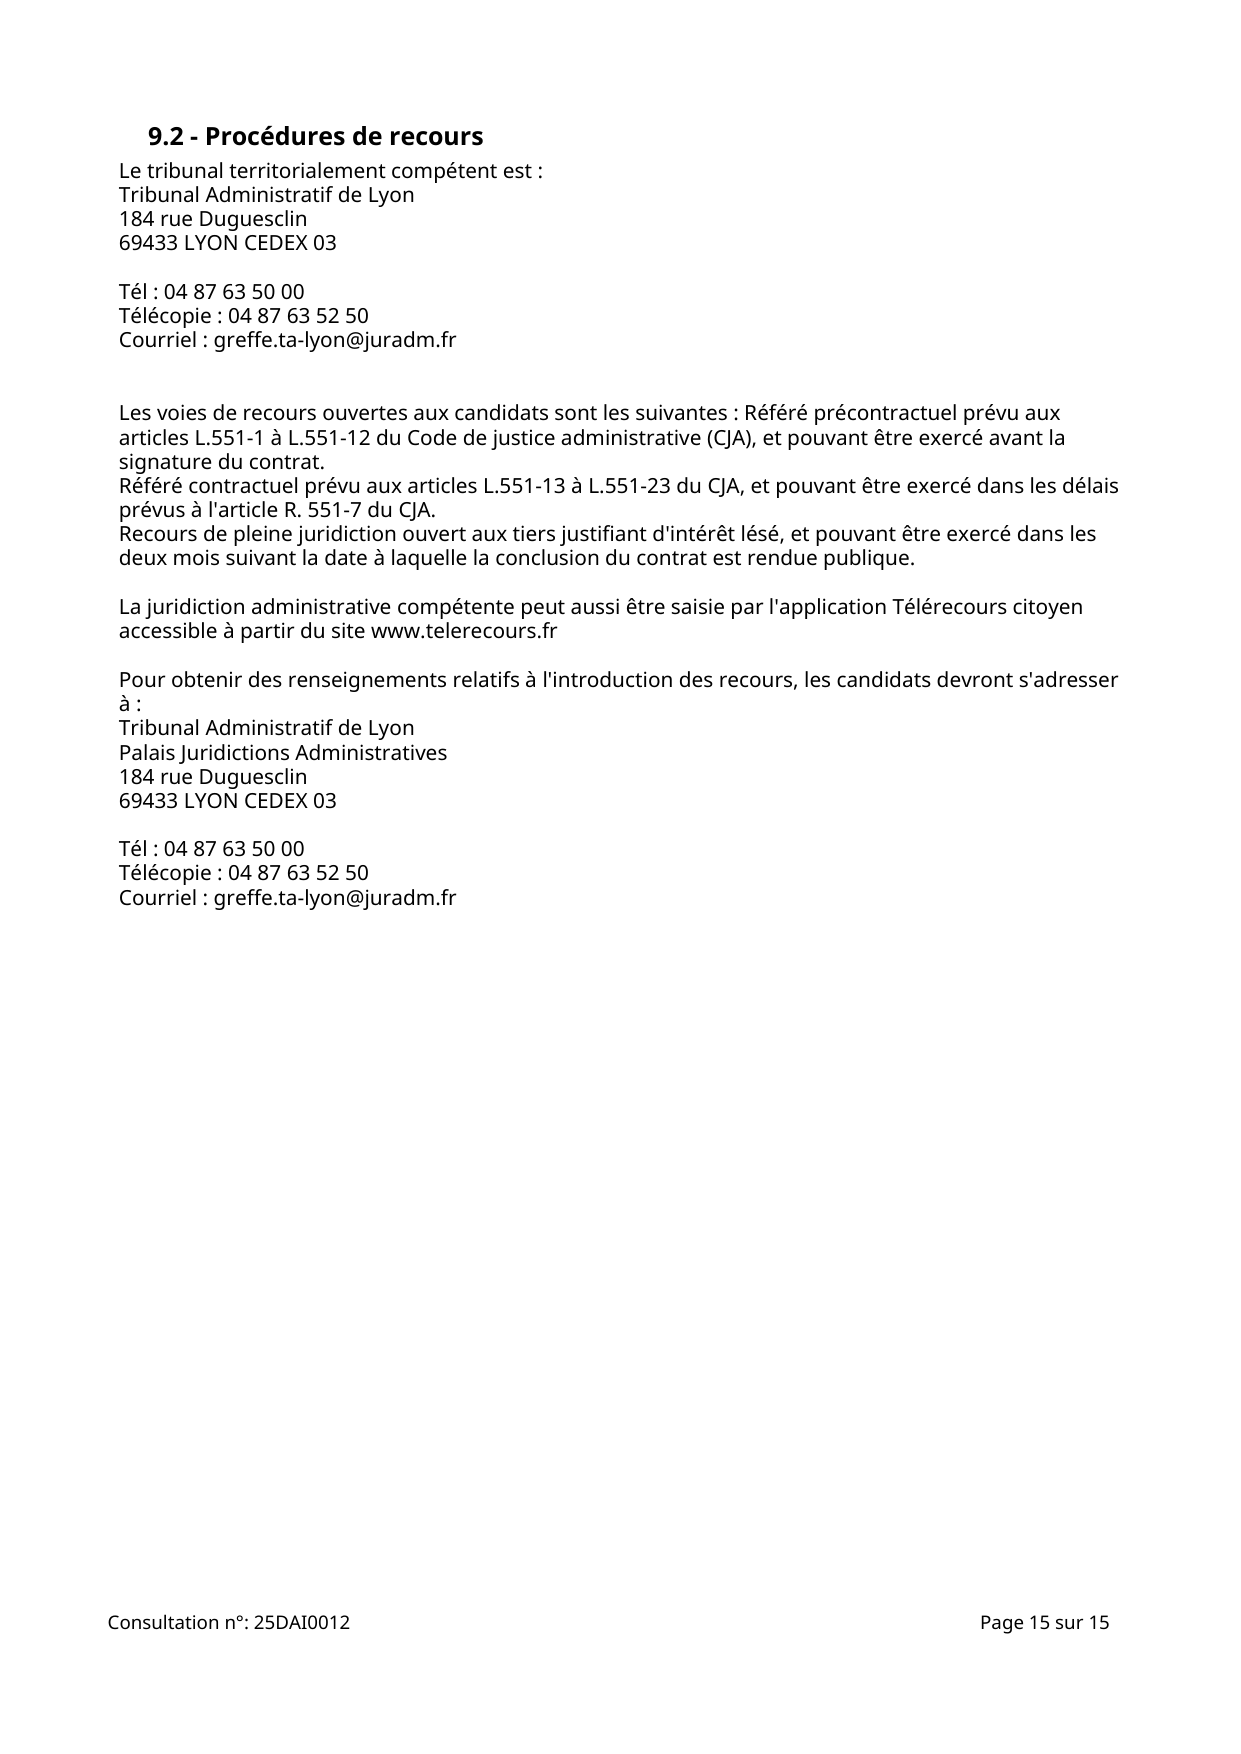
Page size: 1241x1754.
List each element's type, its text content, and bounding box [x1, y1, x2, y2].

text Télécopie : 04 87 63 52 50 [119, 862, 1121, 886]
text Télécopie : 04 87 63 52 50 [119, 304, 1121, 328]
text Pour obtenir des renseignements relatifs à l'introduction des recours, les candidats devront s'adresser à : [119, 668, 1121, 717]
text 69433 LYON CEDEX 03 [119, 789, 1121, 813]
text 184 rue Duguesclin [119, 765, 1121, 789]
text Tribunal Administratif de Lyon [119, 717, 1121, 741]
text 184 rue Duguesclin [119, 207, 1121, 232]
subtitle 9.2 - Procédures de recours [148, 119, 1121, 153]
text 69433 LYON CEDEX 03 [119, 232, 1121, 256]
text Les voies de recours ouvertes aux candidats sont les suivantes : Référé précontractuel prévu aux articles L.551-1 à L.551-12 du Code de justice administrative (CJA), et pouvant être exercé avant la signature du contrat. [119, 402, 1121, 474]
text Le tribunal territorialement compétent est : [119, 159, 1121, 183]
text Courriel : greffe.ta-lyon@juradm.fr [119, 328, 1121, 352]
text Recours de pleine juridiction ouvert aux tiers justifiant d'intérêt lésé, et pouvant être exercé dans les deux mois suivant la date à laquelle la conclusion du contrat est rendue publique. [119, 522, 1121, 571]
text Tél : 04 87 63 50 00 [119, 280, 1121, 304]
text Référé contractuel prévu aux articles L.551-13 à L.551-23 du CJA, et pouvant être exercé dans les délais prévus à l'article R. 551-7 du CJA. [119, 474, 1121, 522]
text Palais Juridictions Administratives [119, 741, 1121, 765]
text Courriel : greffe.ta-lyon@juradm.fr [119, 886, 1121, 910]
text La juridiction administrative compétente peut aussi être saisie par l'application Télérecours citoyen accessible à partir du site www.telerecours.fr [119, 595, 1121, 643]
text Tél : 04 87 63 50 00 [119, 837, 1121, 862]
text Tribunal Administratif de Lyon [119, 183, 1121, 207]
